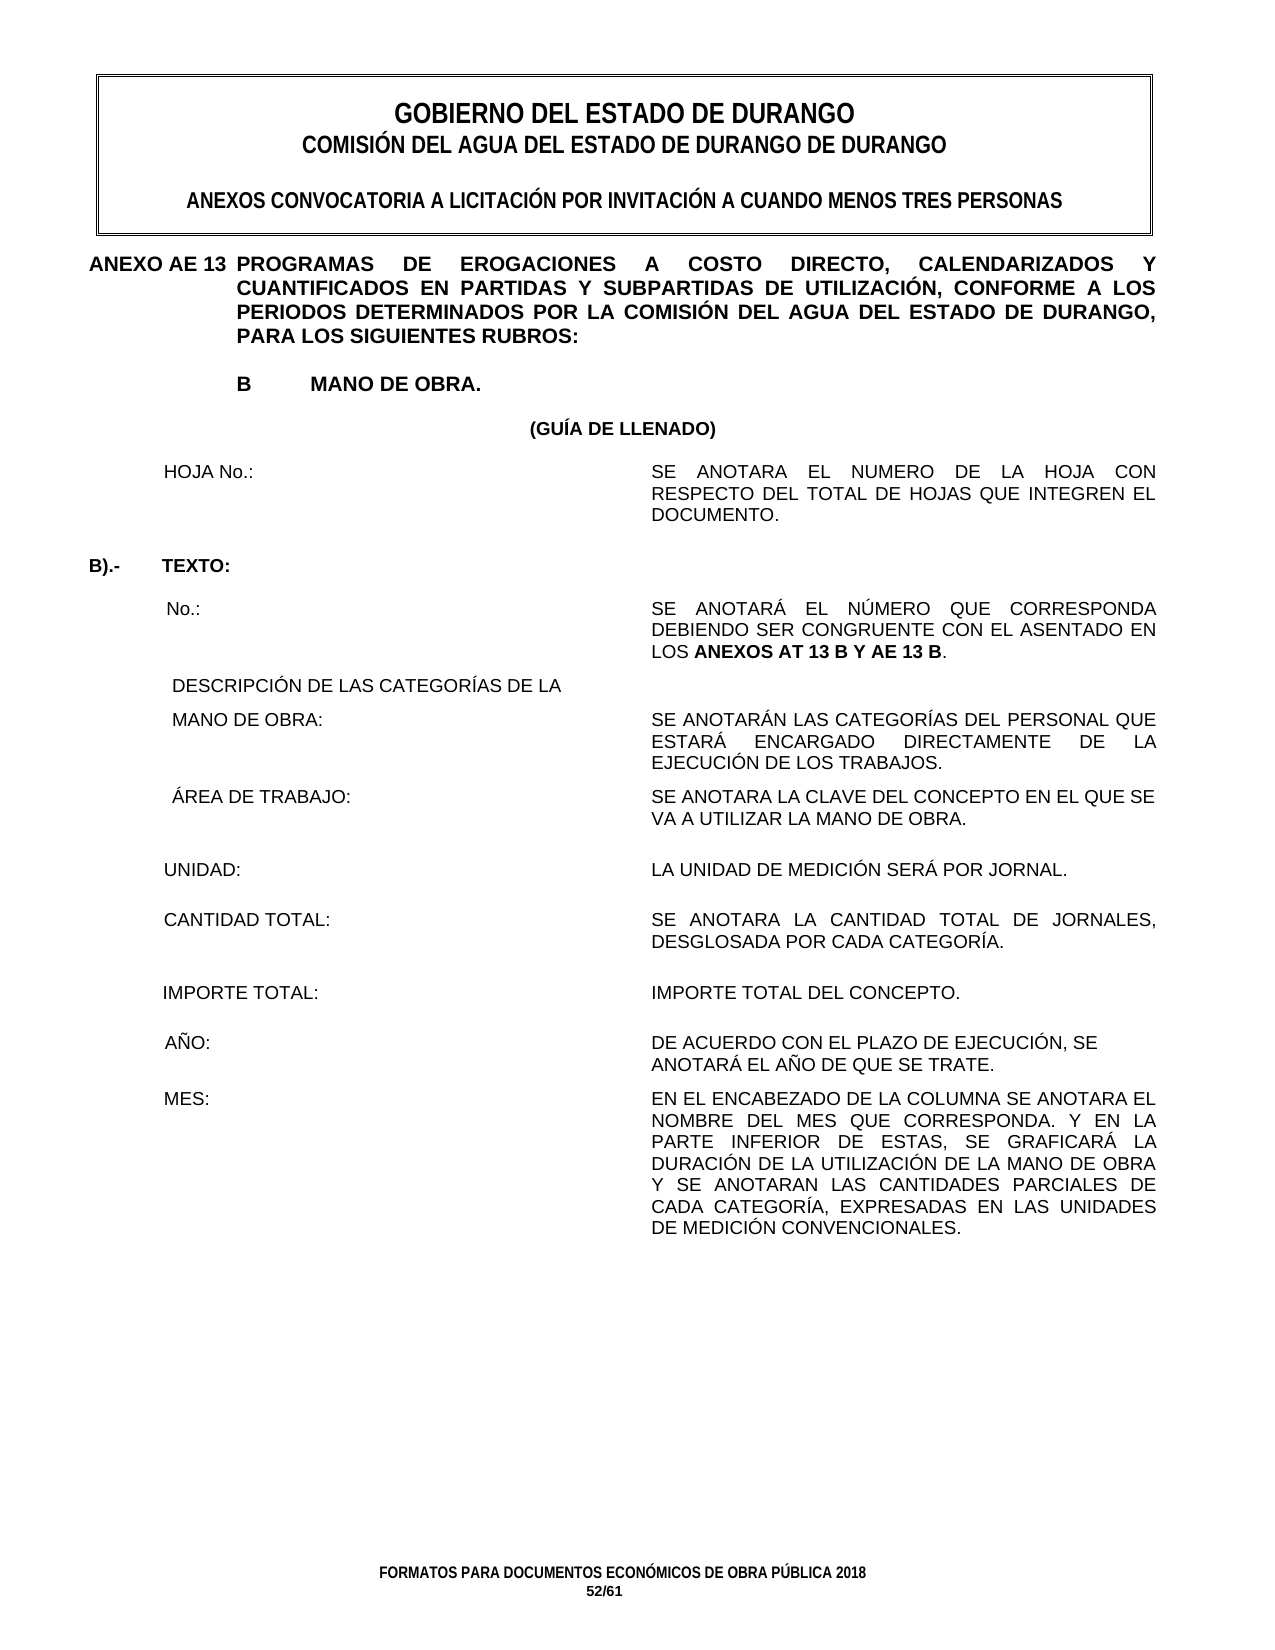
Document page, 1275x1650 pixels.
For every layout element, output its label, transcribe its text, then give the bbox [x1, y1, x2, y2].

text DESCRIPCIÓN DE LAS CATEGORÍAS DE LA [172, 675, 1157, 696]
text IMPORTE TOTAL: IMPORTE TOTAL DEL CONCEPTO. [162, 981, 1157, 1003]
text UNIDAD: LA UNIDAD DE MEDICIÓN SERÁ POR JORNAL. [164, 858, 1157, 880]
text MES: EN EL ENCABEZADO DE LA COLUMNA SE ANOTARA EL NOMBRE DEL MES QUE CORRESPONDA. Y EN LA PARTE INFERIOR DE ESTAS, SE GRAFICARÁ LA DURACIÓN DE LA UTILIZACIÓN DE LA MANO DE OBRA Y SE ANOTARAN LAS CANTIDADES PARCIALES DE CADA CATEGORÍA, EXPRESADAS EN LAS UNIDADES DE MEDICIÓN CONVENCIONALES. [164, 1088, 1157, 1239]
text HOJA No.: SE ANOTARA EL NUMERO DE LA HOJA CON RESPECTO DEL TOTAL DE HOJAS QUE INTEGREN EL DOCUMENTO. [164, 461, 1157, 525]
text AÑO: DE ACUERDO CON EL PLAZO DE EJECUCIÓN, SE ANOTARÁ EL AÑO DE QUE SE TRATE. [164, 1032, 1157, 1075]
text ÁREA DE TRABAJO: SE ANOTARA LA CLAVE DEL CONCEPTO EN EL QUE SE VA A UTILIZAR LA MANO DE OBRA. [172, 786, 1157, 829]
text No.: SE ANOTARÁ EL NÚMERO QUE CORRESPONDA DEBIENDO SER CONGRUENTE CON EL ASENTADO EN LOS ANEXOS AT 13 B Y AE 13 B. [166, 598, 1157, 662]
text CANTIDAD TOTAL: SE ANOTARA LA CANTIDAD TOTAL DE JORNALES, DESGLOSADA POR CADA CATEGORÍA. [164, 909, 1157, 952]
text B).- TEXTO: [89, 554, 1157, 576]
text MANO DE OBRA: SE ANOTARÁN LAS CATEGORÍAS DEL PERSONAL QUE ESTARÁ ENCARGADO DIRECTAMENTE DE LA EJECUCIÓN DE LOS TRABAJOS. [172, 709, 1157, 774]
